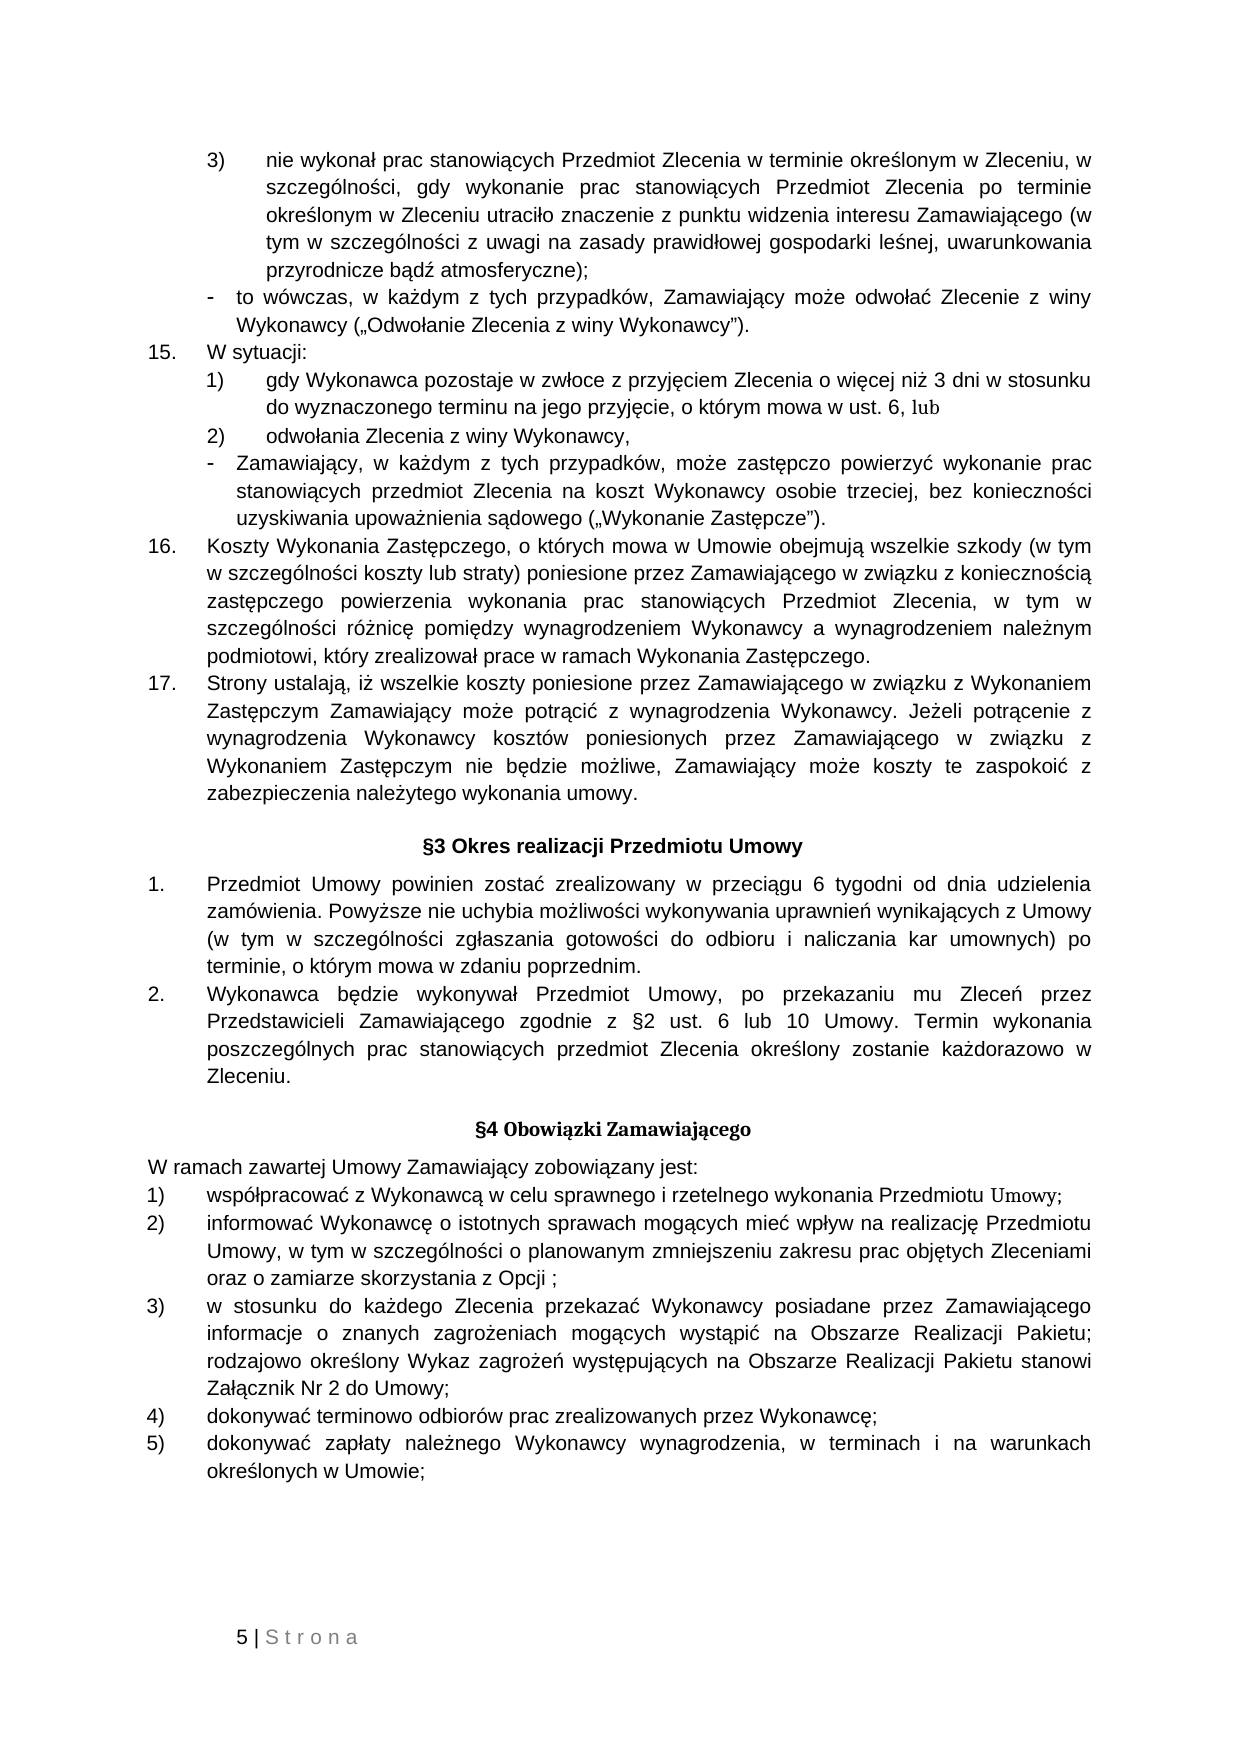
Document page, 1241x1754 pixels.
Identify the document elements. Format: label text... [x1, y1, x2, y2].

text w stosunku do każdego Zlecenia przekazać Wykonawcy posiadane przez Zamawiającego informacje o znanych zagrożeniach mogących wystąpić na Obszarze Realizacji Pakietu; rodzajowo określony Wykaz zagrożeń występujących na Obszarze Realizacji Pakietu stanowi Załącznik Nr 2 do Umowy; [146, 1293, 1093, 1400]
text dokonywać zapłaty należnego Wykonawcy wynagrodzenia, w terminach i na warunkach określonych w Umowie; [146, 1431, 1093, 1482]
list Przedmiot Umowy powinien zostać zrealizowany w przeciągu 6 tygodni od dnia udzielenia zamówienia. Powyższe nie uchybia możliwości wykonywania uprawnień wynikających z Umowy (w tym w szczególności zgłaszania gotowości do odbioru i naliczania kar umownych) po terminie, o którym mowa w zdaniu poprzednim. [148, 871, 1093, 978]
list współpracować z Wykonawcą w celu sprawnego i rzetelnego wykonania Przedmiotu Umowy; [146, 1183, 1093, 1207]
list gdy Wykonawca pozostaje w zwłoce z przyjęciem Zlecenia o więcej niż 3 dni w stosunku do wyznaczonego terminu na jego przyjęcie, o którym mowa w ust. 6, lub [206, 368, 1093, 420]
text to wówczas, w każdym z tych przypadków, Zamawiający może odwołać Zlecenie z winy Wykonawcy („Odwołanie Zlecenia z winy Wykonawcy”). [207, 285, 1093, 337]
text Strony ustalają, iż wszelkie koszty poniesione przez Zamawiającego w związku z Wykonaniem Zastępczym Zamawiający może potrącić z wynagrodzenia Wykonawcy. Jeżeli potrącenie z wynagrodzenia Wykonawcy kosztów poniesionych przez Zamawiającego w związku z Wykonaniem Zastępczym nie będzie możliwe, Zamawiający może koszty te zaspokoić z zabezpieczenia należytego wykonania umowy. [148, 671, 1093, 805]
subtitle §3 Okres realizacji Przedmiotu Umowy [148, 834, 1078, 858]
text W sytuacji: [148, 340, 1093, 364]
text Wykonawca będzie wykonywał Przedmiot Umowy, po przekazaniu mu Zleceń przez Przedstawicieli Zamawiającego zgodnie z §2 ust. 6 lub 10 Umowy. Termin wykonania poszczególnych prac stanowiących przedmiot Zlecenia określony zostanie każdorazowo w Zleceniu. [148, 981, 1093, 1088]
text nie wykonał prac stanowiących Przedmiot Zlecenia w terminie określonym w Zleceniu, w szczególności, gdy wykonanie prac stanowiących Przedmiot Zlecenia po terminie określonym w Zleceniu utraciło znaczenie z punktu widzenia interesu Zamawiającego (w tym w szczególności z uwagi na zasady prawidłowej gospodarki leśnej, uwarunkowania przyrodnicze bądź atmosferyczne); [207, 148, 1093, 282]
text Koszty Wykonania Zastępczego, o których mowa w Umowie obejmują wszelkie szkody (w tym w szczególności koszty lub straty) poniesione przez Zamawiającego w związku z koniecznością zastępczego powierzenia wykonania prac stanowiących Przedmiot Zlecenia, w tym w szczególności różnicę pomiędzy wynagrodzeniem Wykonawcy a wynagrodzeniem należnym podmiotowi, który zrealizował prace w ramach Wykonania Zastępczego. [148, 534, 1093, 668]
text Zamawiający, w każdym z tych przypadków, może zastępczo powierzyć wykonanie prac stanowiących przedmiot Zlecenia na koszt Wykonawcy osobie trzeciej, bez konieczności uzyskiwania upoważnienia sądowego („Wykonanie Zastępcze”). [207, 451, 1093, 530]
text dokonywać terminowo odbiorów prac zrealizowanych przez Wykonawcę; [146, 1403, 1093, 1427]
text W ramach zawartej Umowy Zamawiający zobowiązany jest: [148, 1155, 1093, 1179]
text informować Wykonawcę o istotnych sprawach mogących mieć wpływ na realizację Przedmiotu Umowy, w tym w szczególności o planowanym zmniejszeniu zakresu prac objętych Zleceniami oraz o zamiarze skorzystania z Opcji ; [146, 1211, 1093, 1290]
text odwołania Zlecenia z winy Wykonawcy, [207, 424, 1093, 448]
subtitle §4 Obowiązki Zamawiającego [148, 1116, 1078, 1141]
